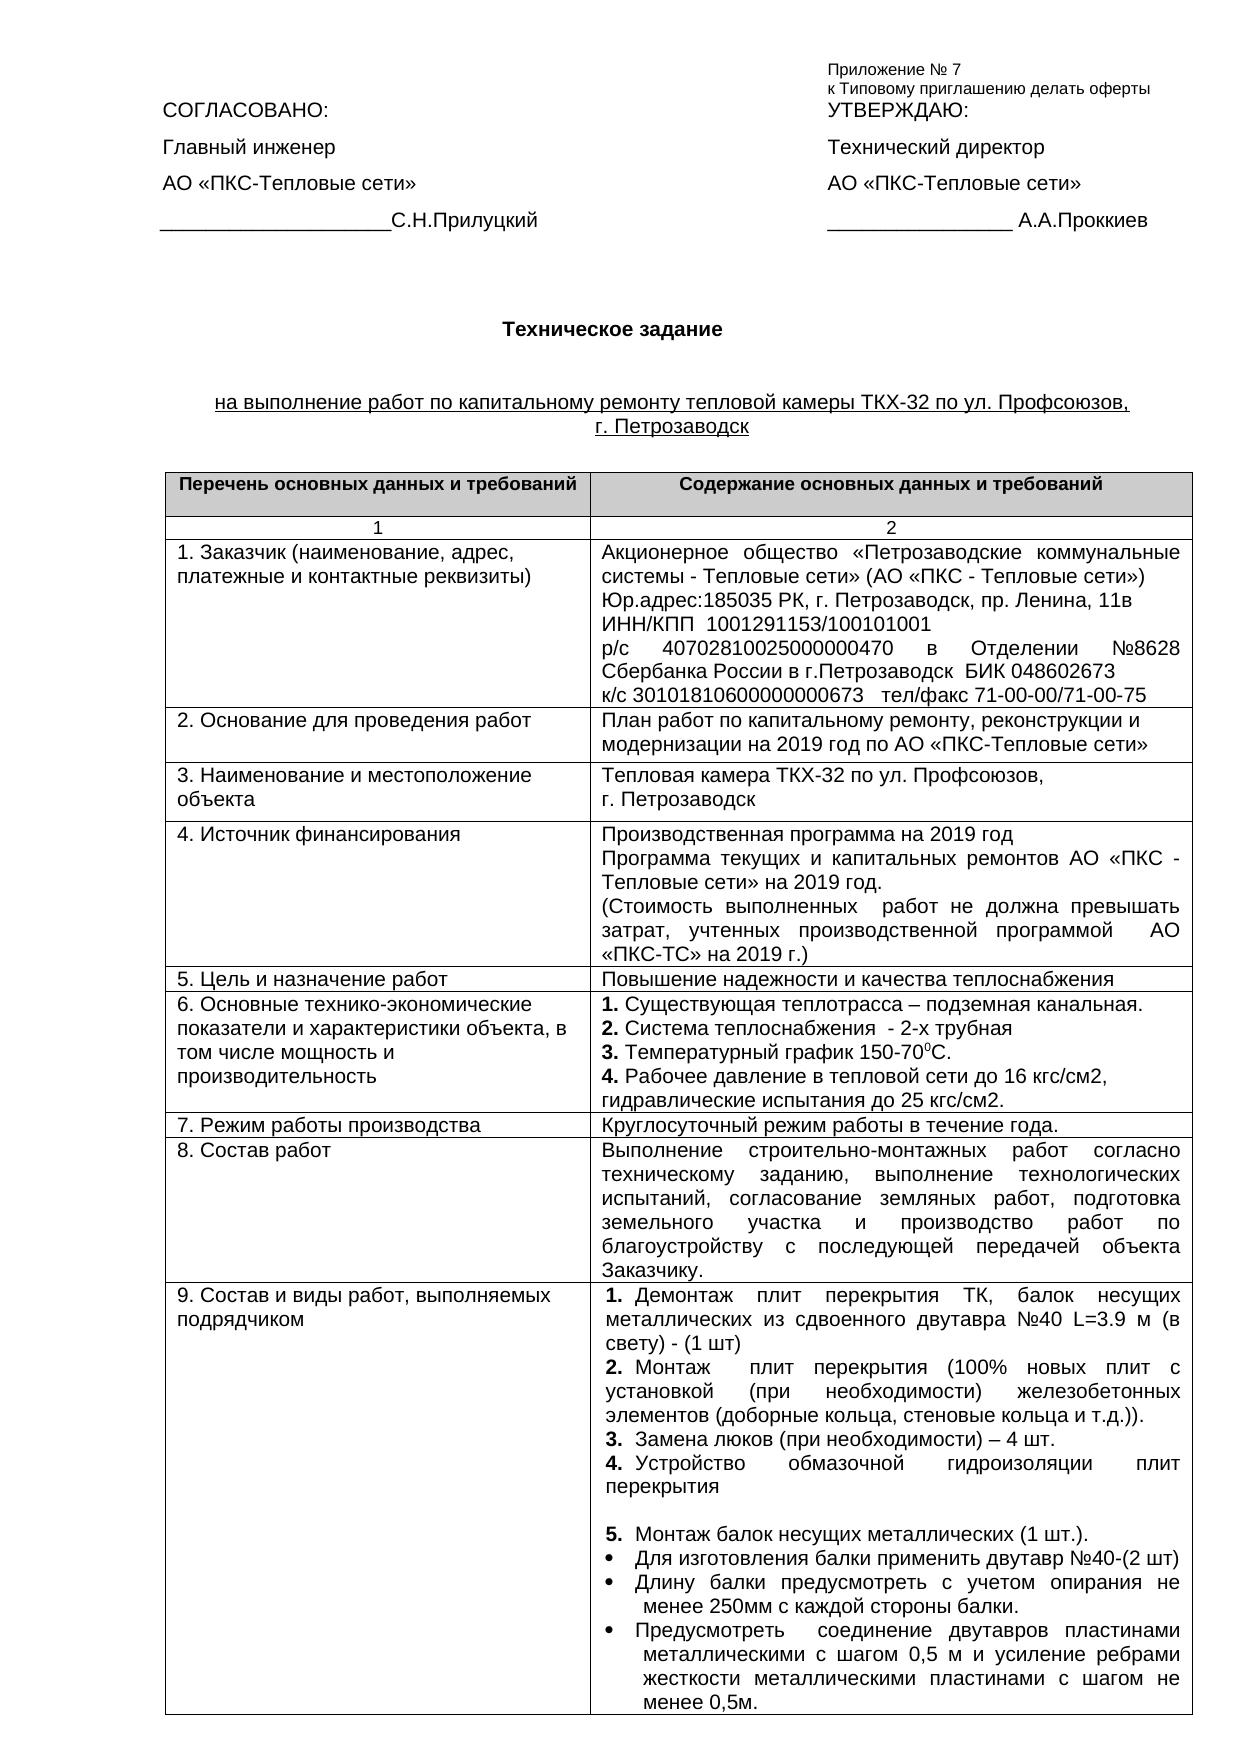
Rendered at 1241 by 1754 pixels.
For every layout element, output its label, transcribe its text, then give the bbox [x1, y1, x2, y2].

table_cell 1 [166, 517, 590, 538]
table_cell 5. Цель и назначение работ [166, 967, 590, 991]
table_cell План работ по капитальному ремонту, реконструкции и модернизации на 2019 год по АО «ПКС-Тепловые сети» [591, 708, 1192, 762]
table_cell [166, 1283, 590, 1714]
table_header Содержание основных данных и требований [591, 473, 1192, 516]
text АО «ПКС-Тепловые сети» АО «ПКС-Тепловые сети» [118, 171, 1122, 195]
text Приложение № 7 [709, 60, 1122, 79]
table_cell 1. Заказчик (наименование, адрес, платежные и контактные реквизиты) [166, 540, 590, 707]
text ____________________С.Н.Прилуцкий ________________ А.А.Проккиев [118, 207, 1181, 231]
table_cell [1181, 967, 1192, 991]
table_cell 3. Наименование и местоположение объекта [166, 763, 590, 821]
text к Типовому приглашению делать оферты [797, 79, 1181, 98]
table_cell 1. Существующая теплотрасса – подземная канальная. 2. Система теплоснабжения - 2-х трубная 3. Температурный график 150-700С. 4. Рабочее давление в тепловой сети до 16 кгс/см2, гидравлические испытания до 25 кгс/см2. [591, 992, 1192, 1112]
table_cell Производственная программа на 2019 год Программа текущих и капитальных ремонтов АО «ПКС -Тепловые сети» на 2019 год. (Стоимость выполненных работ не должна превышать затрат, учтенных производственной программой АО «ПКС-ТС» на 2019 г.) [591, 822, 1192, 966]
table_header Перечень основных данных и требований [166, 473, 590, 516]
table_cell 2. Основание для проведения работ [166, 708, 590, 762]
table_cell Круглосуточный режим работы в течение года. [591, 1113, 1192, 1137]
table_cell 8. Состав работ [166, 1138, 590, 1282]
table_cell 6. Основные технико-экономические показатели и характеристики объекта, в том числе мощность и производительность [166, 992, 590, 1112]
table_cell 4. Источник финансирования [166, 822, 590, 966]
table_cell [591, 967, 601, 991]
table_cell 2 [591, 517, 1192, 538]
text Главный инженер Технический директор [118, 134, 1181, 158]
table_cell Выполнение строительно-монтажных работ согласно техническому заданию, выполнение технологических испытаний, согласование земляных работ, подготовка земельного участка и производство работ по благоустройству с последующей передачей объекта Заказчику. [591, 1138, 1192, 1282]
text СОГЛАСОВАНО: УТВЕРЖДАЮ: [118, 98, 1122, 122]
text на выполнение работ по капитальному ремонту тепловой камеры ТКХ-32 по ул. Профсоюзов, г. Петрозаводск [192, 390, 1152, 438]
table_cell Тепловая камера ТКХ-32 по ул. Профсоюзов, г. Петрозаводск [591, 763, 1192, 821]
table_cell 7. Режим работы производства [166, 1113, 590, 1137]
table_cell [591, 1283, 1192, 1714]
table_cell Акционерное общество «Петрозаводские коммунальные системы - Тепловые сети» (АО «ПКС - Тепловые сети») Юр.адрес:185035 РК, г. Петрозаводск, пр. Ленина, 11в ИНН/КПП 1001291153/100101001 р/с 40702810025000000470 в Отделении №8628 Сбербанка России в г.Петрозаводск БИК 048602673 к/с 30101810600000000673 тел/факс 71-00-00/71-00-75 [591, 540, 1192, 707]
text Техническое задание [118, 317, 1122, 341]
